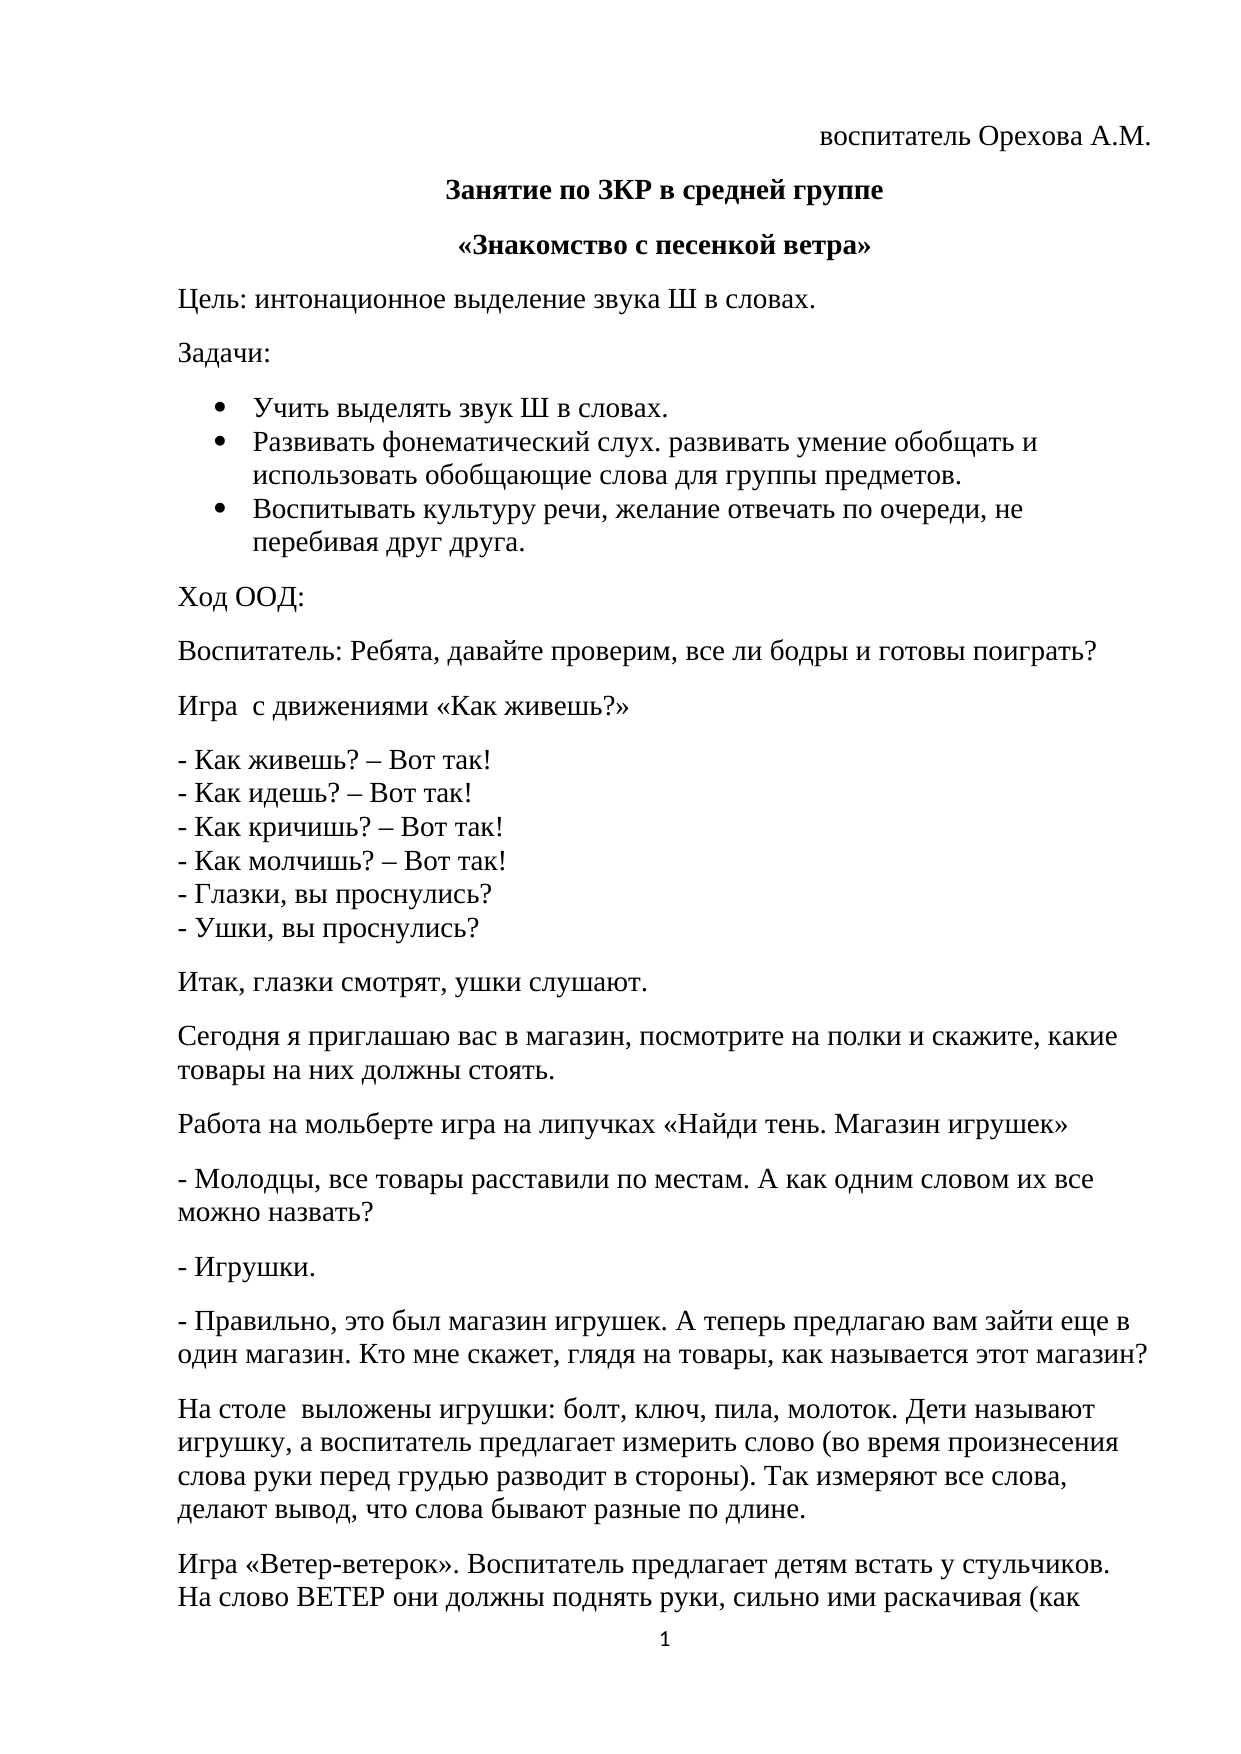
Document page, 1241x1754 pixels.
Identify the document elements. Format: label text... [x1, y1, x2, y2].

text - Игрушки. [177, 1249, 1152, 1282]
text - Ушки, вы проснулись? [177, 910, 1152, 943]
text - Правильно, это был магазин игрушек. А теперь предлагаю вам зайти еще в один магазин. Кто мне скажет, глядя на товары, как называется этот магазин? [177, 1303, 1152, 1370]
text На столе выложены игрушки: болт, ключ, пила, молоток. Дети называют игрушку, а воспитатель предлагает измерить слово (во время произнесения слова руки перед грудью разводит в стороны). Так измеряют все слова, делают вывод, что слова бывают разные по длине. [177, 1391, 1152, 1525]
list Учить выделять звук Ш в словах. [215, 390, 1152, 424]
text - Как молчишь? – Вот так! [177, 843, 1152, 876]
text Игра с движениями «Как живешь?» [177, 688, 1152, 721]
text «Знакомство с песенкой ветра» [177, 227, 1152, 260]
text Занятие по ЗКР в средней группе [177, 172, 1152, 206]
list Развивать фонематический слух. развивать умение обобщать и использовать обобщающие слова для группы предметов. [215, 424, 1152, 491]
text - Как идешь? – Вот так! [177, 776, 1152, 809]
text - Как кричишь? – Вот так! [177, 809, 1152, 843]
text - Как живешь? – Вот так! [177, 742, 1152, 776]
text воспитатель Орехова А.М. [177, 118, 1152, 152]
text Воспитатель: Ребята, давайте проверим, все ли бодры и готовы поиграть? [177, 633, 1152, 667]
text - Глазки, вы проснулись? [177, 876, 1152, 910]
text Работа на мольберте игра на липучках «Найди тень. Магазин игрушек» [177, 1106, 1152, 1140]
text Цель: интонационное выделение звука Ш в словах. [177, 281, 1152, 315]
text Задачи: [177, 336, 1152, 369]
text Итак, глазки смотрят, ушки слушают. [177, 964, 1152, 998]
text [177, 1546, 1152, 1613]
text Ход ООД: [177, 579, 1152, 612]
list Воспитывать культуру речи, желание отвечать по очереди, не перебивая друг друга. [215, 491, 1152, 558]
text - Молодцы, все товары расставили по местам. А как одним словом их все можно назвать? [177, 1161, 1152, 1228]
text Сегодня я приглашаю вас в магазин, посмотрите на полки и скажите, какие товары на них должны стоять. [177, 1018, 1152, 1086]
